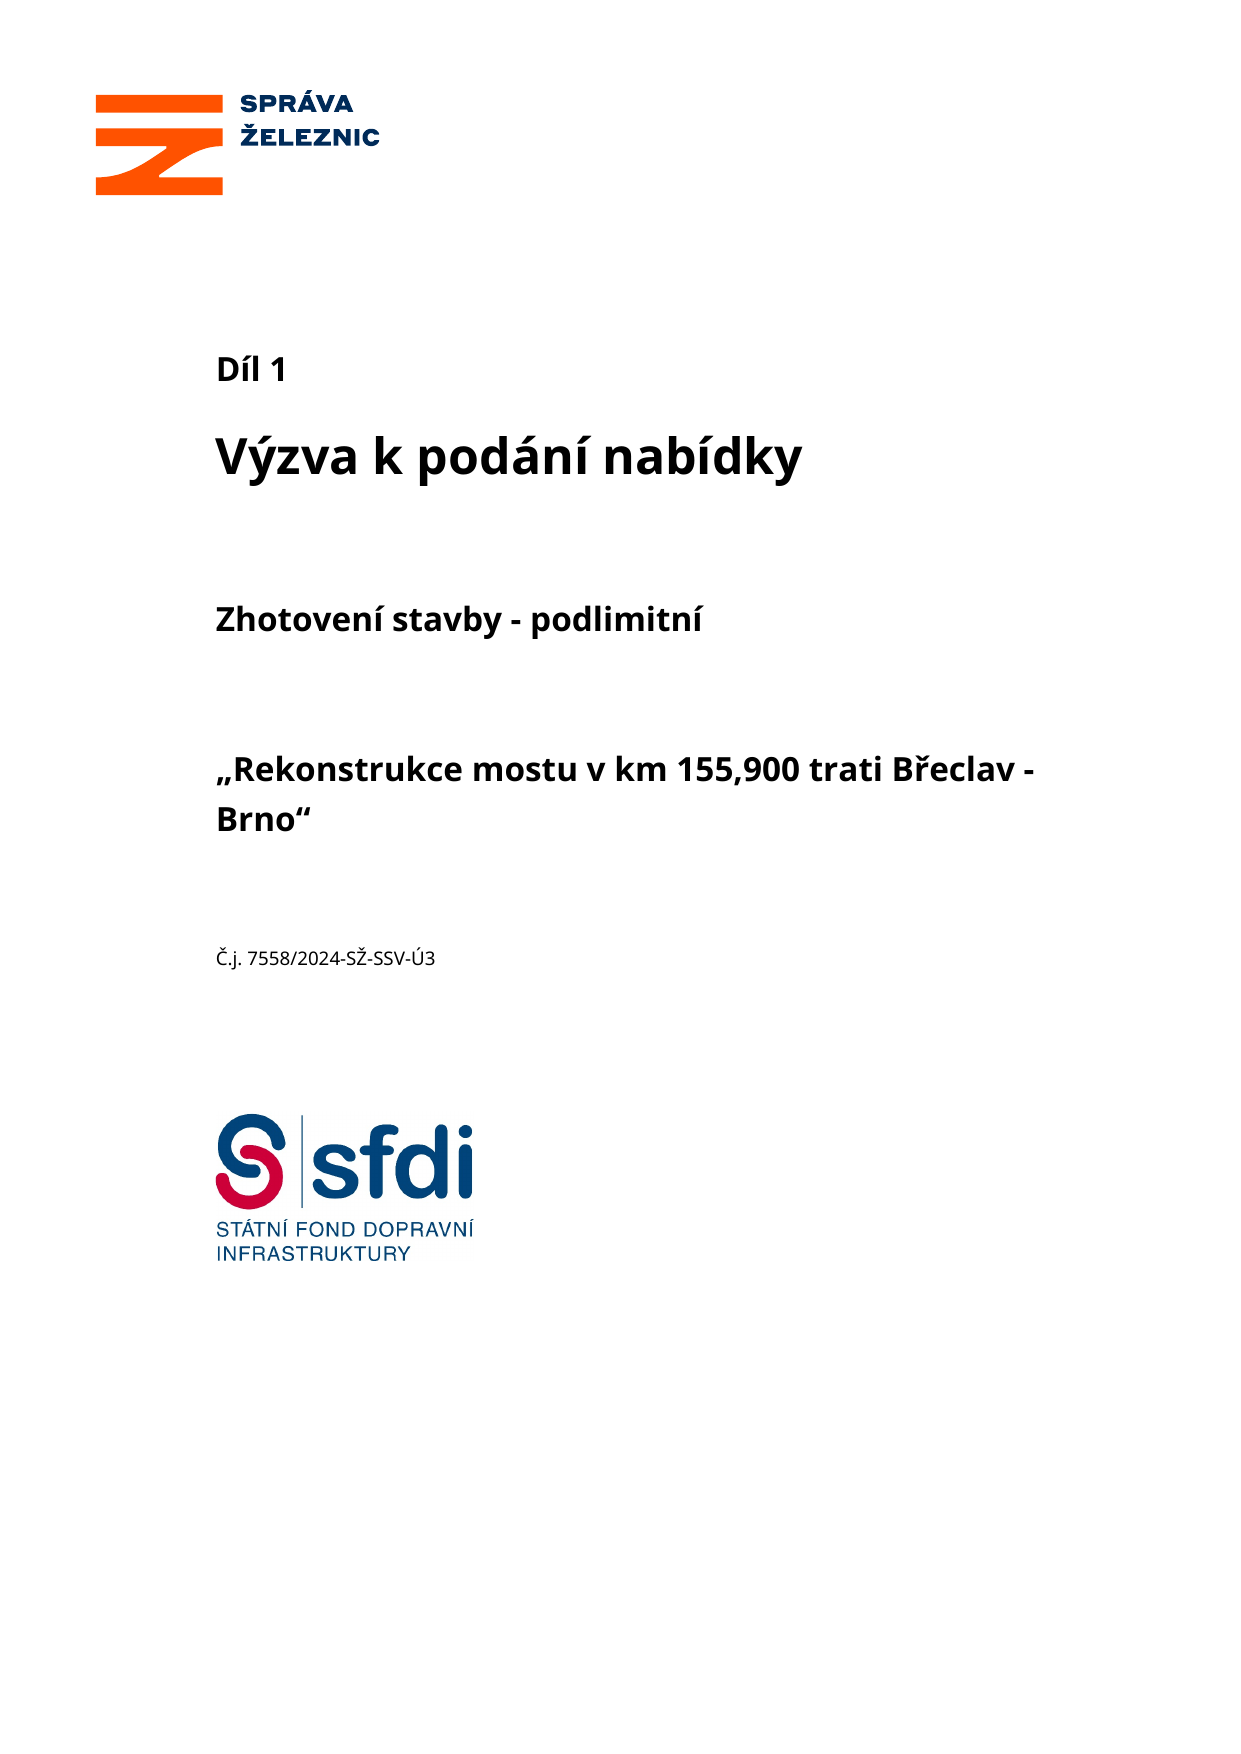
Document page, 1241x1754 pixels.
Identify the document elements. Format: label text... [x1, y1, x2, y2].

text Zhotovení stavby - podlimitní [216, 596, 1122, 641]
text Výzva k podání nabídky [216, 421, 1122, 489]
list Č.j. 7558/2024-SŽ-SSV-Ú3 [216, 945, 1122, 971]
text „Rekonstrukce mostu v km 155,900 trati Břeclav - Brno“ [216, 746, 1122, 841]
picture [215, 1111, 474, 1261]
text Díl 1 [216, 346, 1122, 391]
